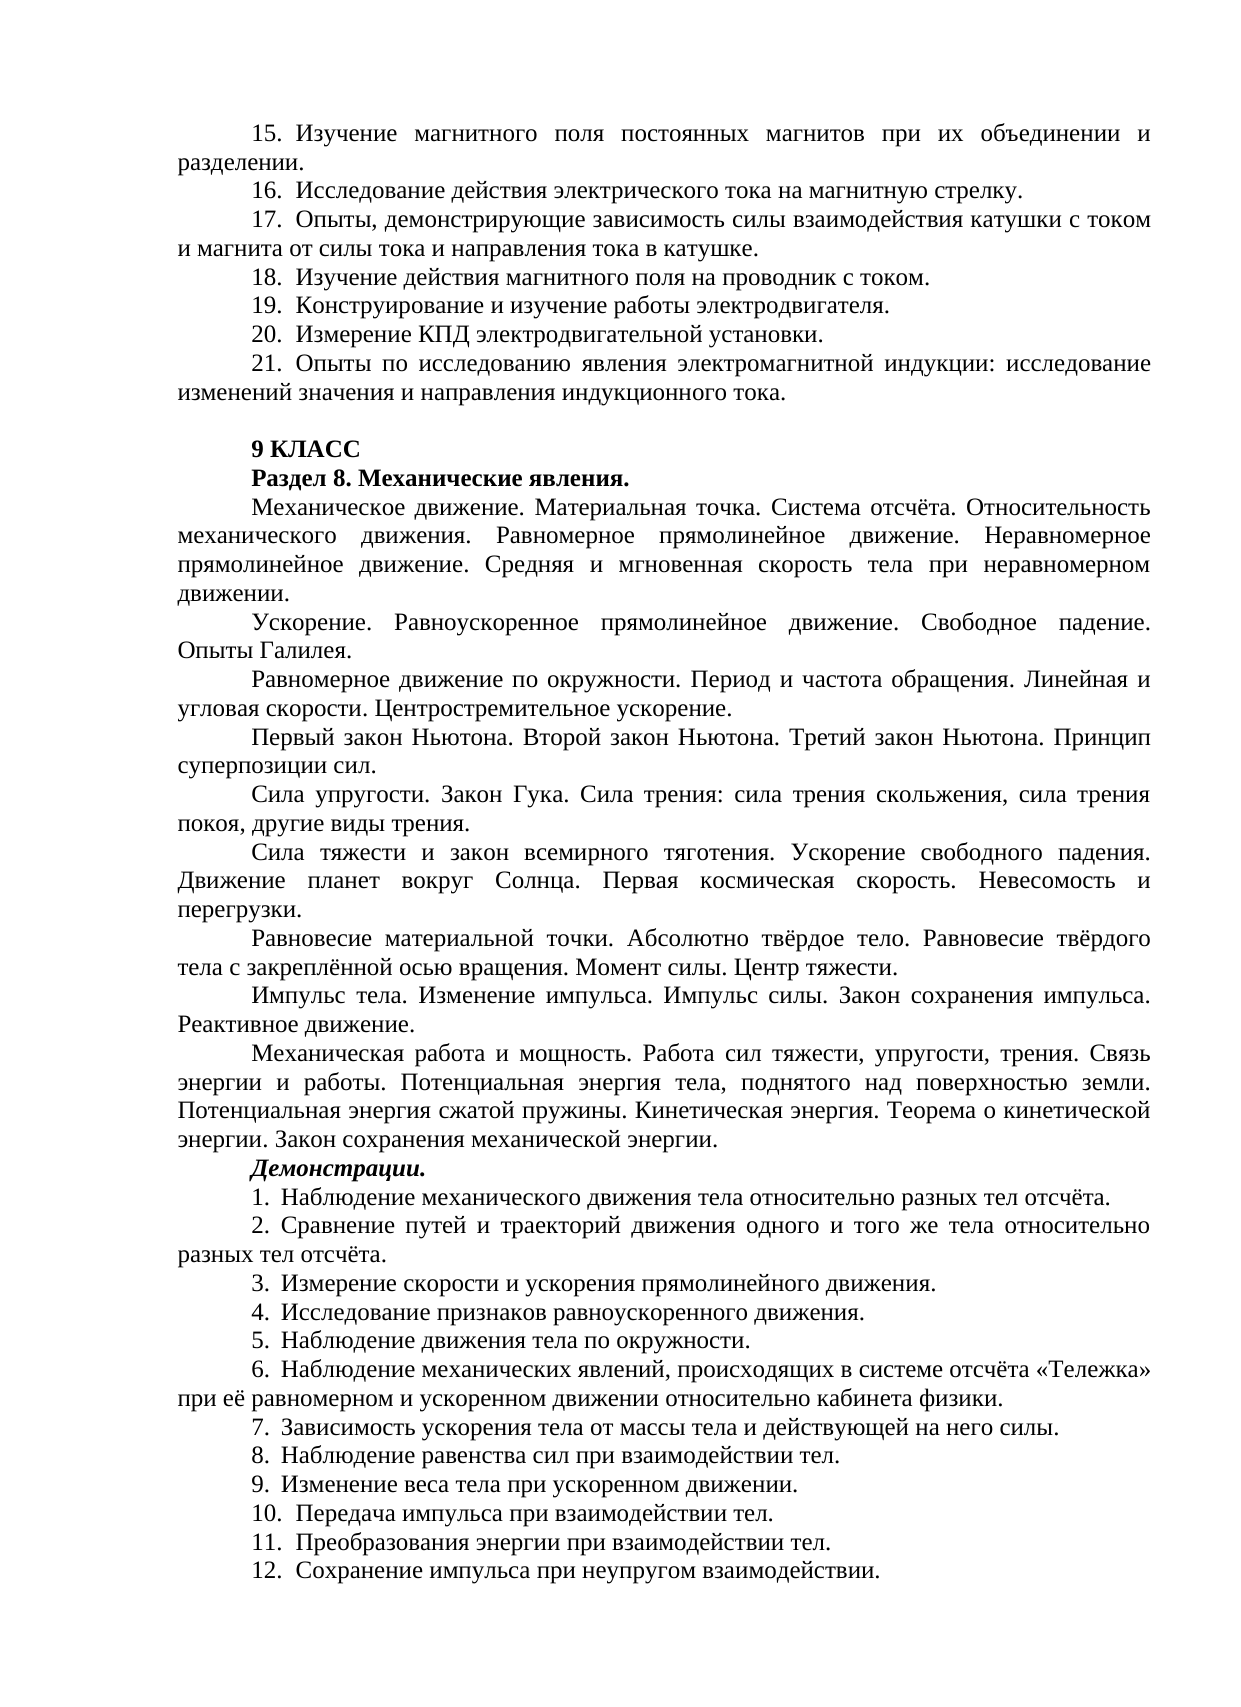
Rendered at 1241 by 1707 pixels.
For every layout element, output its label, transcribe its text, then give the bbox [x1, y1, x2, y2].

text Равномерное движение по окружности. Период и частота обращения. Линейная и угловая скорости. Центростремительное ускорение. [177, 664, 1152, 722]
list Наблюдение механического движения тела относительно разных тел отсчёта. [177, 1182, 1152, 1211]
list Передача импульса при взаимодействии тел. [177, 1498, 1152, 1527]
text Первый закон Ньютона. Второй закон Ньютона. Третий закон Ньютона. Принцип суперпозиции сил. [177, 722, 1152, 779]
list Наблюдение механических явлений, происходящих в системе отсчёта «Тележка» при её равномерном и ускоренном движении относительно кабинета физики. [177, 1354, 1152, 1412]
list Изменение веса тела при ускоренном движении. [177, 1469, 1152, 1498]
list Исследование признаков равноускоренного движения. [177, 1297, 1152, 1326]
text Демонстрации. [177, 1153, 1152, 1182]
list Исследование действия электрического тока на магнитную стрелку. [177, 176, 1152, 204]
text Механическая работа и мощность. Работа сил тяжести, упругости, трения. Связь энергии и работы. Потенциальная энергия тела, поднятого над поверхностью земли. Потенциальная энергия сжатой пружины. Кинетическая энергия. Теорема о кинетической энергии. Закон сохранения механической энергии. [177, 1038, 1152, 1153]
list Наблюдение движения тела по окружности. [177, 1326, 1152, 1354]
text Сила упругости. Закон Гука. Сила трения: сила трения скольжения, сила трения покоя, другие виды трения. [177, 779, 1152, 837]
text Сила тяжести и закон всемирного тяготения. Ускорение свободного падения. Движение планет вокруг Солнца. Первая космическая скорость. Невесомость и перегрузки. [177, 837, 1152, 923]
list Сохранение импульса при неупругом взаимодействии. [177, 1556, 1152, 1584]
list Изучение действия магнитного поля на проводник с током. [177, 262, 1152, 291]
text Импульс тела. Изменение импульса. Импульс силы. Закон сохранения импульса. Реактивное движение. [177, 981, 1152, 1038]
text Ускорение. Равноускоренное прямолинейное движение. Свободное падение. Опыты Галилея. [177, 607, 1152, 664]
text Равновесие материальной точки. Абсолютно твёрдое тело. Равновесие твёрдого тела с закреплённой осью вращения. Момент силы. Центр тяжести. [177, 923, 1152, 981]
list Изучение магнитного поля постоянных магнитов при их объединении и разделении. [177, 118, 1152, 176]
list Измерение КПД электродвигательной установки. [177, 319, 1152, 348]
list Опыты, демонстрирующие зависимость силы взаимодействия катушки с током и магнита от силы тока и направления тока в катушке. [177, 204, 1152, 262]
text Раздел 8. Механические явления. [177, 463, 1152, 492]
list Опыты по исследованию явления электромагнитной индукции: исследование изменений значения и направления индукционного тока. [177, 348, 1152, 406]
list Конструирование и изучение работы электродвигателя. [177, 291, 1152, 319]
text 9 КЛАСС [177, 434, 1152, 463]
list Зависимость ускорения тела от массы тела и действующей на него силы. [177, 1412, 1152, 1441]
text Механическое движение. Материальная точка. Система отсчёта. Относительность механического движения. Равномерное прямолинейное движение. Неравномерное прямолинейное движение. Средняя и мгновенная скорость тела при неравномерном движении. [177, 492, 1152, 607]
list Измерение скорости и ускорения прямолинейного движения. [177, 1268, 1152, 1297]
list Наблюдение равенства сил при взаимодействии тел. [177, 1441, 1152, 1469]
list Сравнение путей и траекторий движения одного и того же тела относительно разных тел отсчёта. [177, 1211, 1152, 1268]
list Преобразования энергии при взаимодействии тел. [177, 1527, 1152, 1556]
